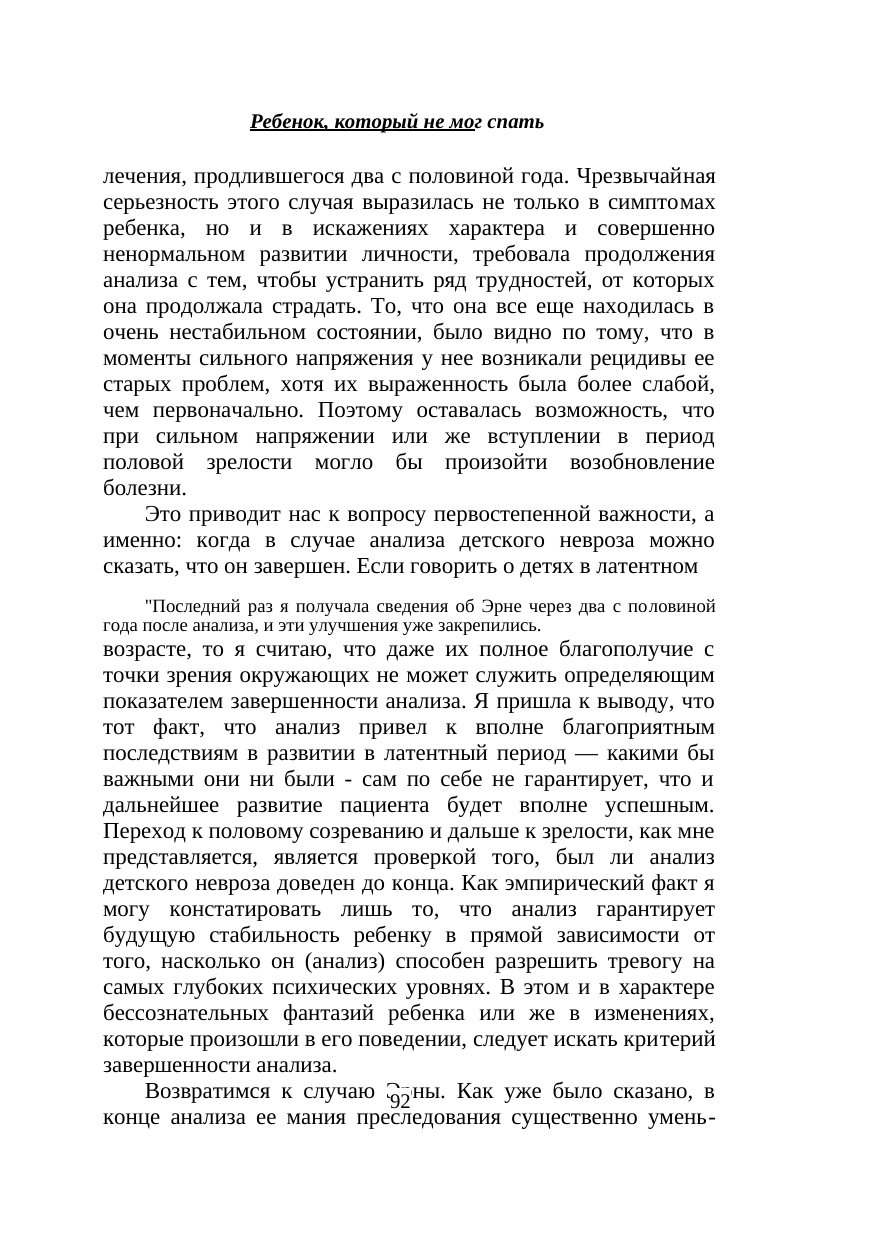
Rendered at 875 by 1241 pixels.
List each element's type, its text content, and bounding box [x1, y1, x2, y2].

text Это приводит нас к вопросу первостепенной важности, а именно: когда в случае анализа детского невроза можно сказать, что он завершен. Если говорить о детях в латентном [103, 501, 716, 579]
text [103, 162, 716, 501]
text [103, 1078, 716, 1130]
text возрасте, то я считаю, что даже их полное благополучие с точки зрения окружающих не может служить определяющим показателем завершенности анализа. Я пришла к выводу, что тот факт, что анализ привел к вполне благоприятным последствиям в развитии в латентный период — какими бы важными они ни были - сам по себе не гарантирует, что и дальнейшее развитие пациента будет вполне успешным. Переход к половому созреванию и дальше к зрелости, как мне представляется, является проверкой того, был ли анализ детского невроза доведен до конца. Как эмпирический факт я могу констатировать лишь то, что анализ гарантирует будущую стабильность ребенку в прямой зависимости от того, насколько он (анализ) способен разрешить тревогу на самых глубоких психических уровнях. В этом и в характере бессознательных фантазий ребенка или же в изменениях, которые произошли в его поведении, следует искать критерий завершенности анализа. [103, 635, 716, 1078]
text "Последний раз я получала сведения об Эрне через два с половиной года после анализа, и эти улучшения уже закрепились. [103, 597, 716, 635]
